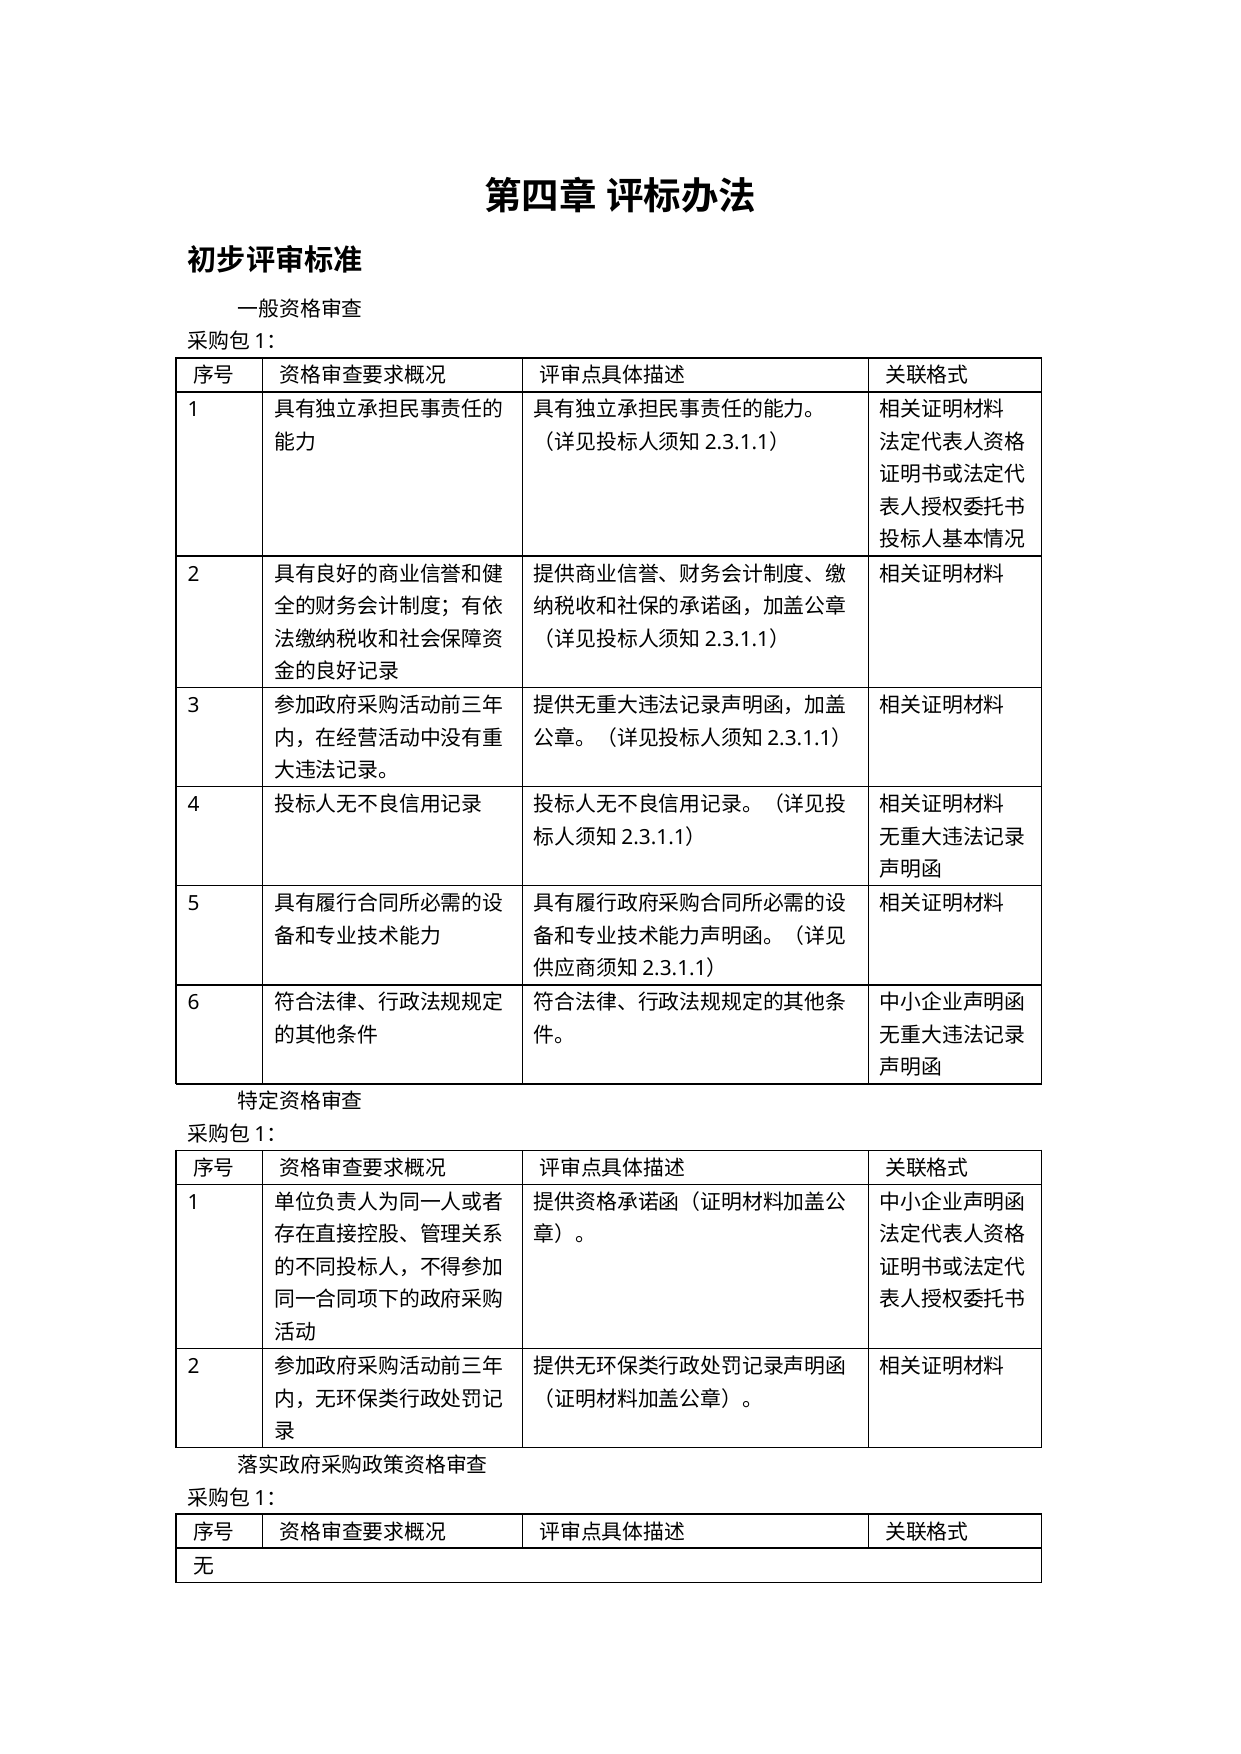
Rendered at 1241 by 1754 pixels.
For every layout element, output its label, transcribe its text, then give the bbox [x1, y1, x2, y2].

table_cell 5 [177, 886, 262, 984]
table_cell 具有独立承担民事责任的能力 [263, 393, 522, 555]
table_cell 参加政府采购活动前三年内，无环保类行政处罚记录 [263, 1349, 522, 1447]
table_cell 符合法律、行政法规规定的其他条件 [263, 986, 522, 1083]
table_cell 单位负责人为同一人或者存在直接控股、管理关系的不同投标人，不得参加同一合同项下的政府采购活动 [263, 1185, 522, 1348]
table_cell 4 [177, 787, 262, 885]
table_cell 相关证明材料 [869, 886, 1041, 984]
table_cell 相关证明材料 [869, 557, 1041, 687]
text 采购包1： [187, 324, 1053, 357]
table_cell 相关证明材料 法定代表人资格证明书或法定代表人授权委托书 投标人基本情况 [869, 393, 1041, 555]
table_cell 投标人无不良信用记录 [263, 787, 522, 885]
table_cell 提供无环保类行政处罚记录声明函（证明材料加盖公章）。 [523, 1349, 868, 1447]
table_header 评审点具体描述 [523, 1151, 868, 1183]
table_header 序号 [177, 359, 262, 391]
table_header 关联格式 [869, 359, 1041, 391]
table_cell 中小企业声明函 无重大违法记录声明函 [869, 986, 1041, 1083]
table_header 序号 [177, 1515, 262, 1547]
table_cell 符合法律、行政法规规定的其他条件。 [523, 986, 868, 1083]
table_header 序号 [177, 1151, 262, 1183]
table_header 资格审查要求概况 [263, 1151, 522, 1183]
table_cell 具有履行政府采购合同所必需的设备和专业技术能力声明函。（详见供应商须知2.3.1.1） [523, 886, 868, 984]
table_cell 1 [177, 393, 262, 555]
table_cell 相关证明材料 [869, 1349, 1041, 1447]
table_cell 6 [177, 986, 262, 1083]
table_cell 相关证明材料 [869, 688, 1041, 786]
table_header 关联格式 [869, 1515, 1041, 1547]
table_cell 提供无重大违法记录声明函，加盖公章。（详见投标人须知2.3.1.1） [523, 688, 868, 786]
text 特定资格审查 [187, 1084, 1053, 1117]
text 一般资格审查 [187, 292, 1053, 324]
table_cell 中小企业声明函 法定代表人资格证明书或法定代表人授权委托书 [869, 1185, 1041, 1348]
table_cell 具有履行合同所必需的设备和专业技术能力 [263, 886, 522, 984]
text 第四章 评标办法 [187, 162, 1053, 227]
table_cell 提供商业信誉、财务会计制度、缴纳税收和社保的承诺函，加盖公章（详见投标人须知2.3.1.1） [523, 557, 868, 687]
table_header 评审点具体描述 [523, 359, 868, 391]
table_cell 提供资格承诺函（证明材料加盖公章）。 [523, 1185, 868, 1348]
text 采购包1： [187, 1481, 1053, 1513]
table_cell 参加政府采购活动前三年内，在经营活动中没有重大违法记录。 [263, 688, 522, 786]
text 落实政府采购政策资格审查 [187, 1448, 1053, 1481]
text 初步评审标准 [187, 227, 1053, 292]
table_header 评审点具体描述 [523, 1515, 868, 1547]
text 采购包1： [187, 1117, 1053, 1149]
table_cell 2 [177, 1349, 262, 1447]
table_cell 相关证明材料 无重大违法记录声明函 [869, 787, 1041, 885]
table_cell 1 [177, 1185, 262, 1348]
table_cell 具有独立承担民事责任的能力。（详见投标人须知2.3.1.1） [523, 393, 868, 555]
table_cell 3 [177, 688, 262, 786]
table_header 资格审查要求概况 [263, 1515, 522, 1547]
table_cell 投标人无不良信用记录。（详见投标人须知2.3.1.1） [523, 787, 868, 885]
table_header 关联格式 [869, 1151, 1041, 1183]
table_cell 2 [177, 557, 262, 687]
table_header 资格审查要求概况 [263, 359, 522, 391]
table_cell 具有良好的商业信誉和健全的财务会计制度；有依法缴纳税收和社会保障资金的良好记录 [263, 557, 522, 687]
table_cell 无 [177, 1549, 1041, 1581]
